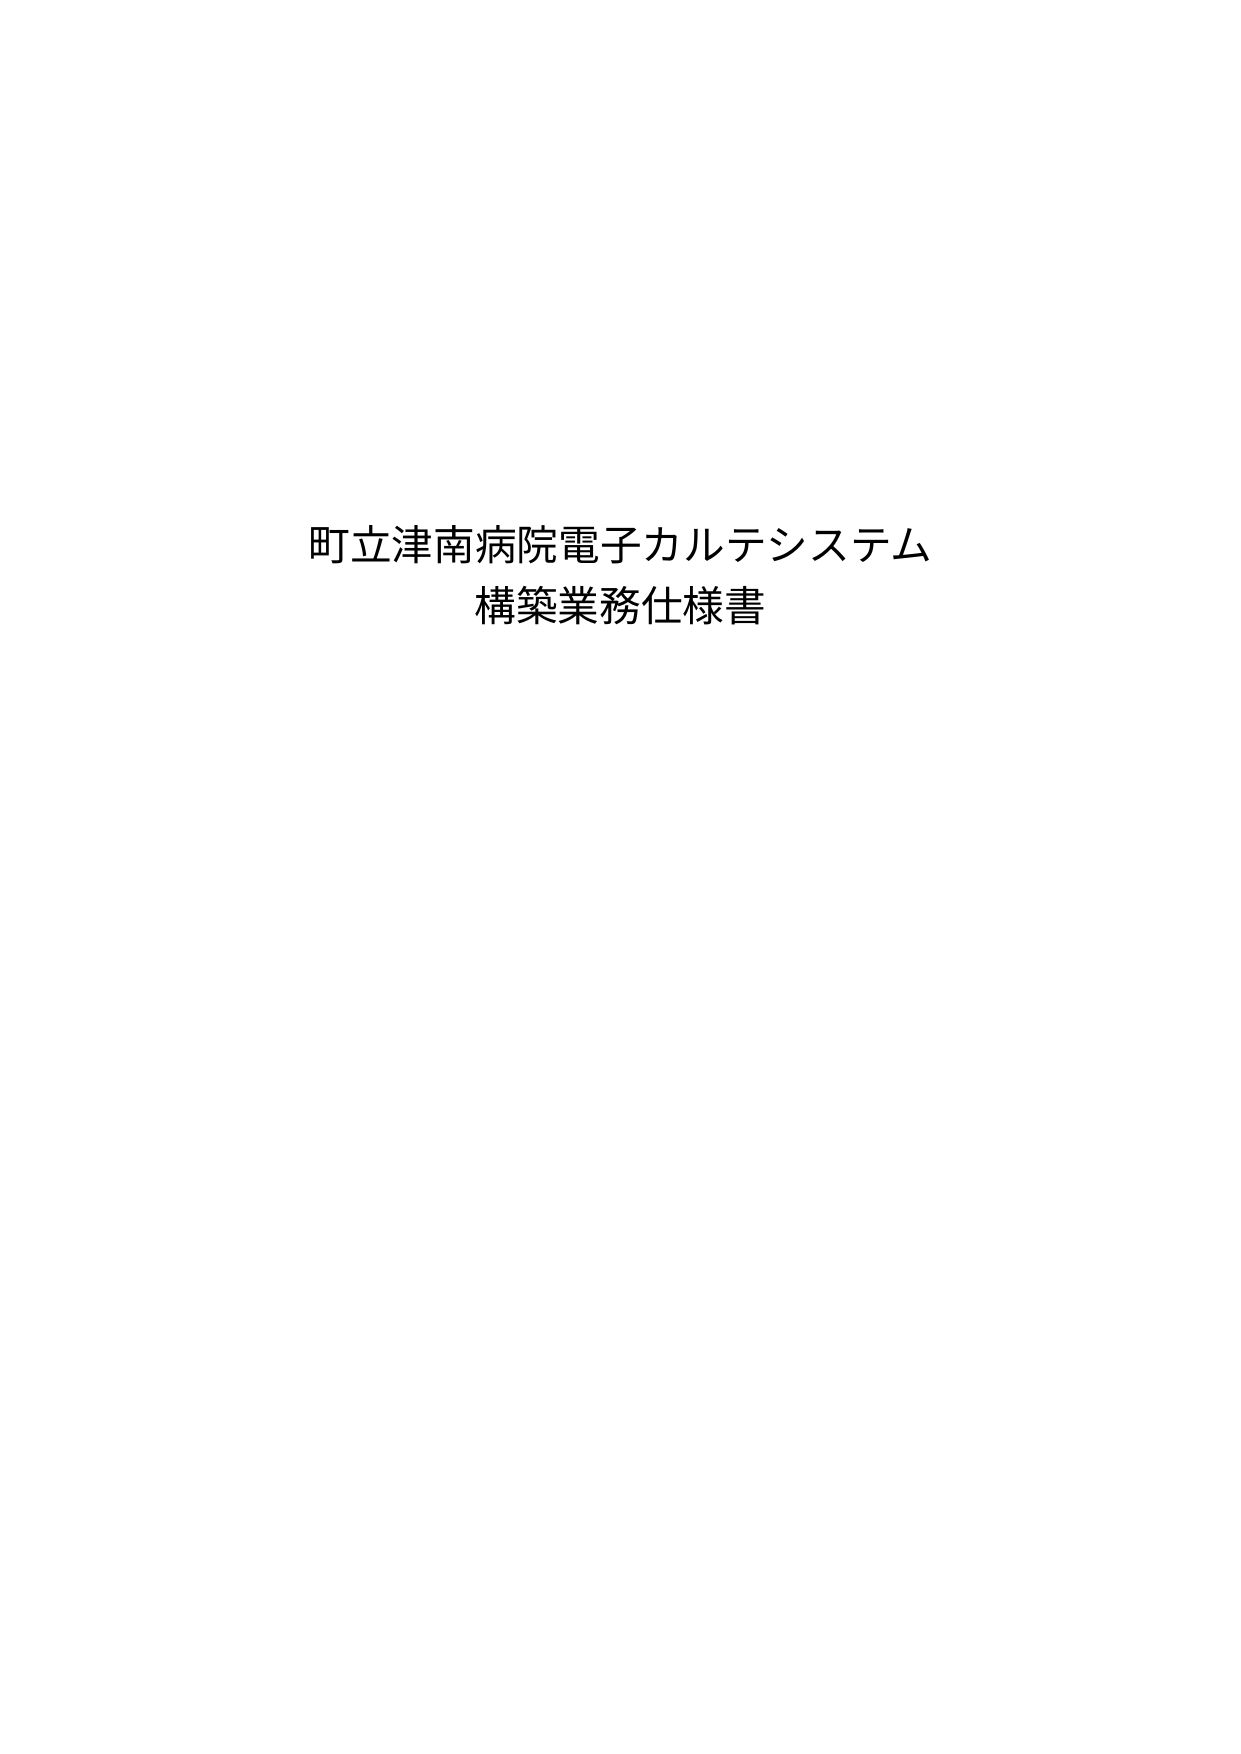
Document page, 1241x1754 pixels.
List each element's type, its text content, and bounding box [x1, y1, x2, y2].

text 町立津南病院電子カルテシステム [177, 512, 1063, 572]
text 構築業務仕様書 [177, 572, 1063, 633]
